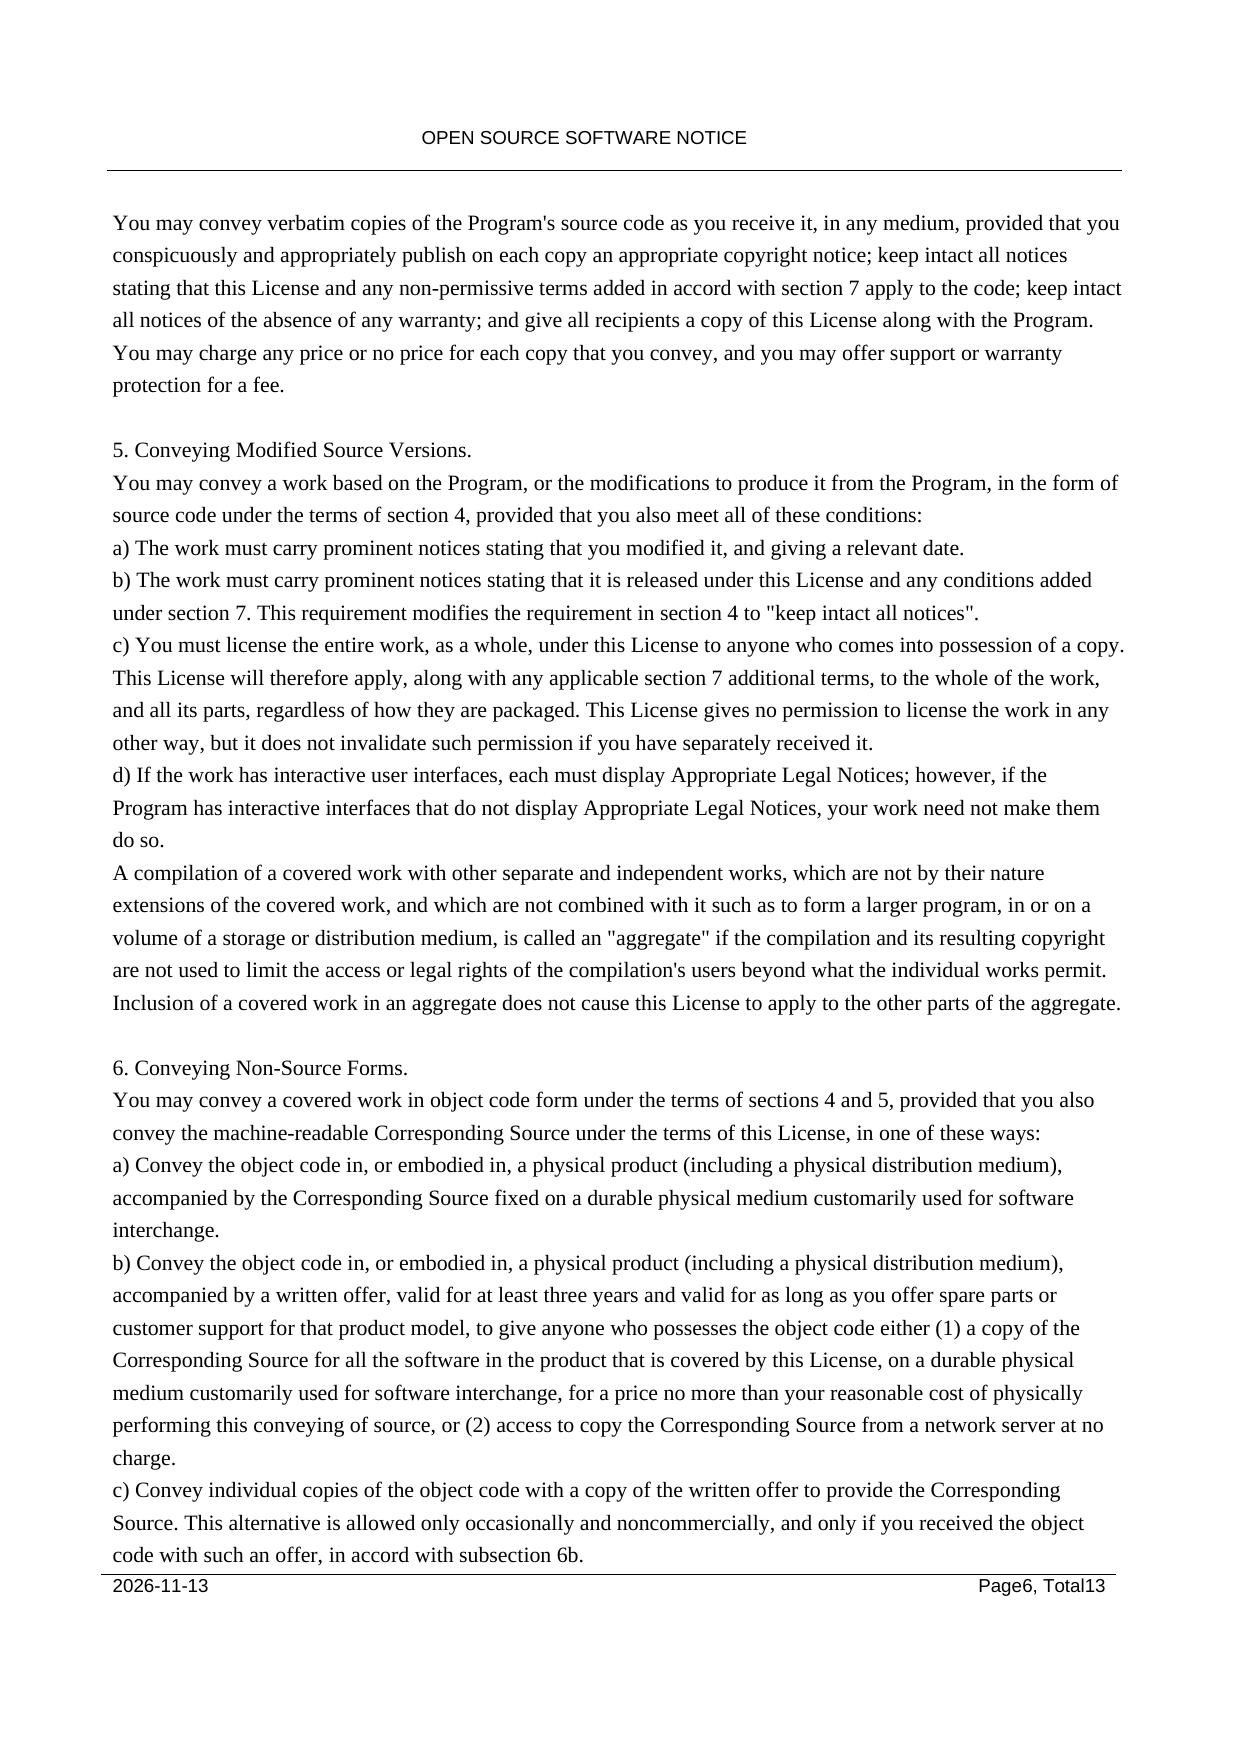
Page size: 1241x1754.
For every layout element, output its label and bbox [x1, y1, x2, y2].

text [112, 206, 1128, 1571]
